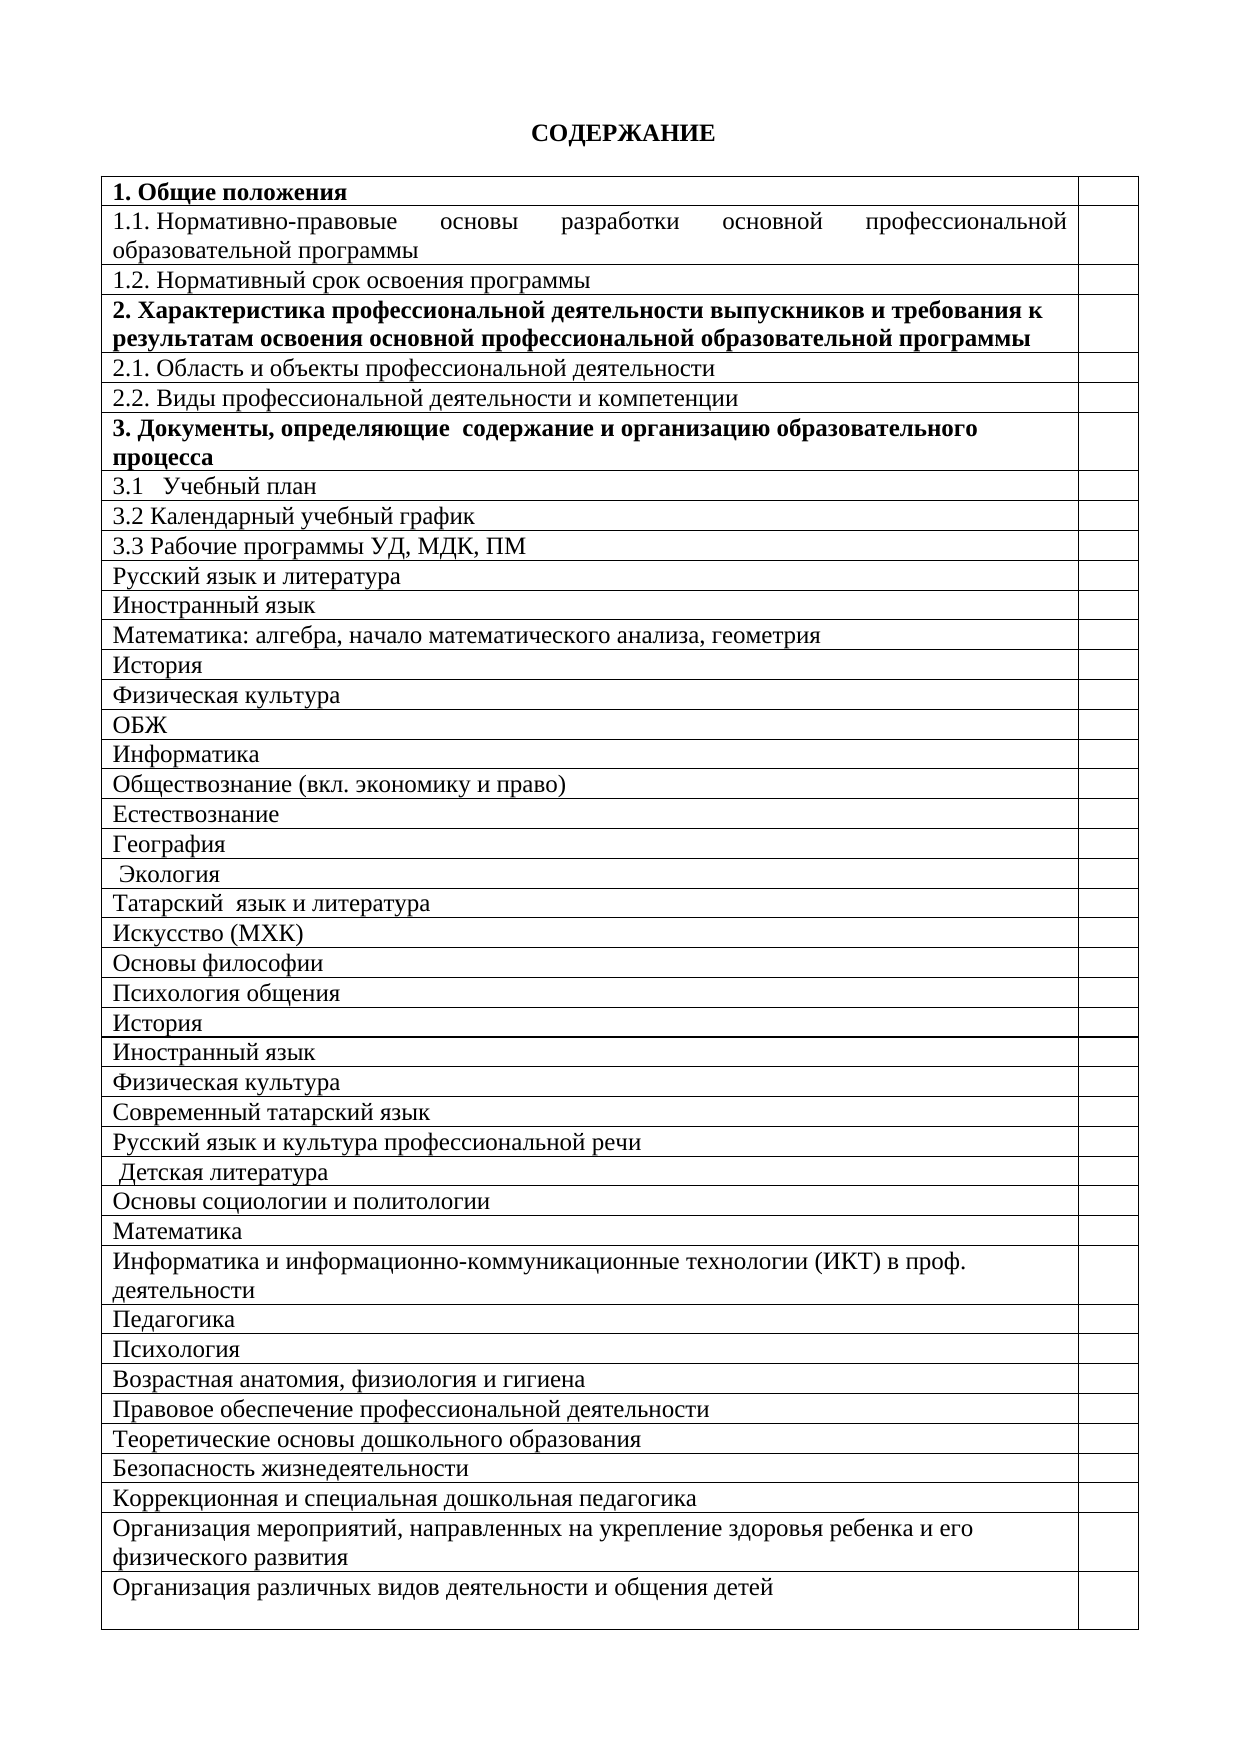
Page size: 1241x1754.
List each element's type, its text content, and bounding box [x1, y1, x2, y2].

table_cell [1079, 383, 1138, 412]
table_cell [1079, 829, 1138, 858]
table_cell Математика: алгебра, начало математического анализа, геометрия [102, 620, 1078, 649]
table_cell Татарский язык и литература [102, 889, 1078, 917]
table_cell Естествознание [102, 799, 1078, 828]
table_cell Современный татарский язык [102, 1097, 1078, 1126]
table_cell [1079, 799, 1138, 828]
table_cell [1079, 918, 1138, 947]
table_cell [1079, 859, 1138, 887]
table_cell 3.2 Календарный учебный график [102, 501, 1078, 530]
table_cell Иностранный язык [102, 591, 1078, 619]
table_cell Детская литература [102, 1157, 1078, 1185]
table_cell Обществознание (вкл. экономику и право) [102, 769, 1078, 798]
table_cell Информатика и информационно-коммуникационные технологии (ИКТ) в проф. деятельности [102, 1246, 1078, 1303]
table_cell 3. Документы, определяющие содержание и организацию образовательного процесса [102, 413, 1078, 470]
table_cell Психология [102, 1334, 1078, 1363]
table_cell Коррекционная и специальная дошкольная педагогика [102, 1483, 1078, 1512]
table_cell [1079, 531, 1138, 560]
table_cell [1079, 471, 1138, 500]
table_cell [1079, 413, 1138, 470]
table_header [1079, 177, 1138, 205]
table_cell 3.3 Рабочие программы УД, МДК, ПМ [102, 531, 1078, 560]
table_cell 1.1. Нормативно-правовые основы разработки основной профессиональной образовательной программы [102, 206, 1078, 264]
table_cell Иностранный язык [102, 1038, 1078, 1066]
table_cell [1079, 1454, 1138, 1482]
text СОДЕРЖАНИЕ [112, 118, 1128, 147]
table_cell [1079, 620, 1138, 649]
table_cell [1079, 1334, 1138, 1363]
table_cell [1079, 1097, 1138, 1126]
table_cell Основы философии [102, 948, 1078, 977]
table_cell [1079, 1246, 1138, 1303]
table_cell 3.1 Учебный план [102, 471, 1078, 500]
table_cell [1079, 1008, 1138, 1036]
table_cell [1079, 501, 1138, 530]
table_cell 2.1. Область и объекты профессиональной деятельности [102, 353, 1078, 382]
table_cell [1079, 1483, 1138, 1512]
table_cell [1079, 650, 1138, 679]
table_cell 1.2. Нормативный срок освоения программы [102, 265, 1078, 294]
table_cell [1079, 1424, 1138, 1452]
table_cell Психология общения [102, 978, 1078, 1007]
table_header 1. Общие положения [102, 177, 1078, 205]
table_cell География [102, 829, 1078, 858]
table_cell Физическая культура [102, 1067, 1078, 1096]
table_cell [1079, 1364, 1138, 1393]
table_cell [1079, 978, 1138, 1007]
table_cell [1079, 1216, 1138, 1245]
table_cell Основы социологии и политологии [102, 1186, 1078, 1215]
table_cell Русский язык и литература [102, 561, 1078, 589]
table_cell [1079, 295, 1138, 352]
table_cell Безопасность жизнедеятельности [102, 1454, 1078, 1482]
table_cell [1079, 206, 1138, 264]
table_cell [1079, 1038, 1138, 1066]
table_cell [1079, 561, 1138, 589]
table_cell [1079, 1157, 1138, 1185]
table_cell Организация мероприятий, направленных на укрепление здоровья ребенка и его физического развития [102, 1513, 1078, 1571]
table_cell [1079, 769, 1138, 798]
table_cell [1079, 1127, 1138, 1156]
table_cell [1079, 1067, 1138, 1096]
table_cell Организация различных видов деятельности и общения детей [102, 1572, 1078, 1629]
table_cell Физическая культура [102, 680, 1078, 709]
table_cell [1079, 889, 1138, 917]
table_cell [1079, 710, 1138, 738]
table_cell [1079, 1394, 1138, 1423]
table_cell История [102, 1008, 1078, 1036]
table_cell [1079, 948, 1138, 977]
table_cell Педагогика [102, 1305, 1078, 1333]
table_cell [1079, 680, 1138, 709]
table_cell Искусство (МХК) [102, 918, 1078, 947]
table_cell 2.2. Виды профессиональной деятельности и компетенции [102, 383, 1078, 412]
table_cell Правовое обеспечение профессиональной деятельности [102, 1394, 1078, 1423]
table_cell 2. Характеристика профессиональной деятельности выпускников и требования к результатам освоения основной профессиональной образовательной программы [102, 295, 1078, 352]
table_cell [1079, 591, 1138, 619]
table_cell [1079, 1305, 1138, 1333]
table_cell [1079, 1572, 1138, 1629]
table_cell [1079, 1186, 1138, 1215]
table_cell [1079, 353, 1138, 382]
table_cell Теоретические основы дошкольного образования [102, 1424, 1078, 1452]
table_cell [1079, 265, 1138, 294]
table_cell Русский язык и культура профессиональной речи [102, 1127, 1078, 1156]
table_cell Возрастная анатомия, физиология и гигиена [102, 1364, 1078, 1393]
table_cell [1079, 740, 1138, 768]
table_cell [1079, 1513, 1138, 1571]
table_cell История [102, 650, 1078, 679]
table_cell Информатика [102, 740, 1078, 768]
table_cell Математика [102, 1216, 1078, 1245]
table_cell ОБЖ [102, 710, 1078, 738]
table_cell Экология [102, 859, 1078, 887]
